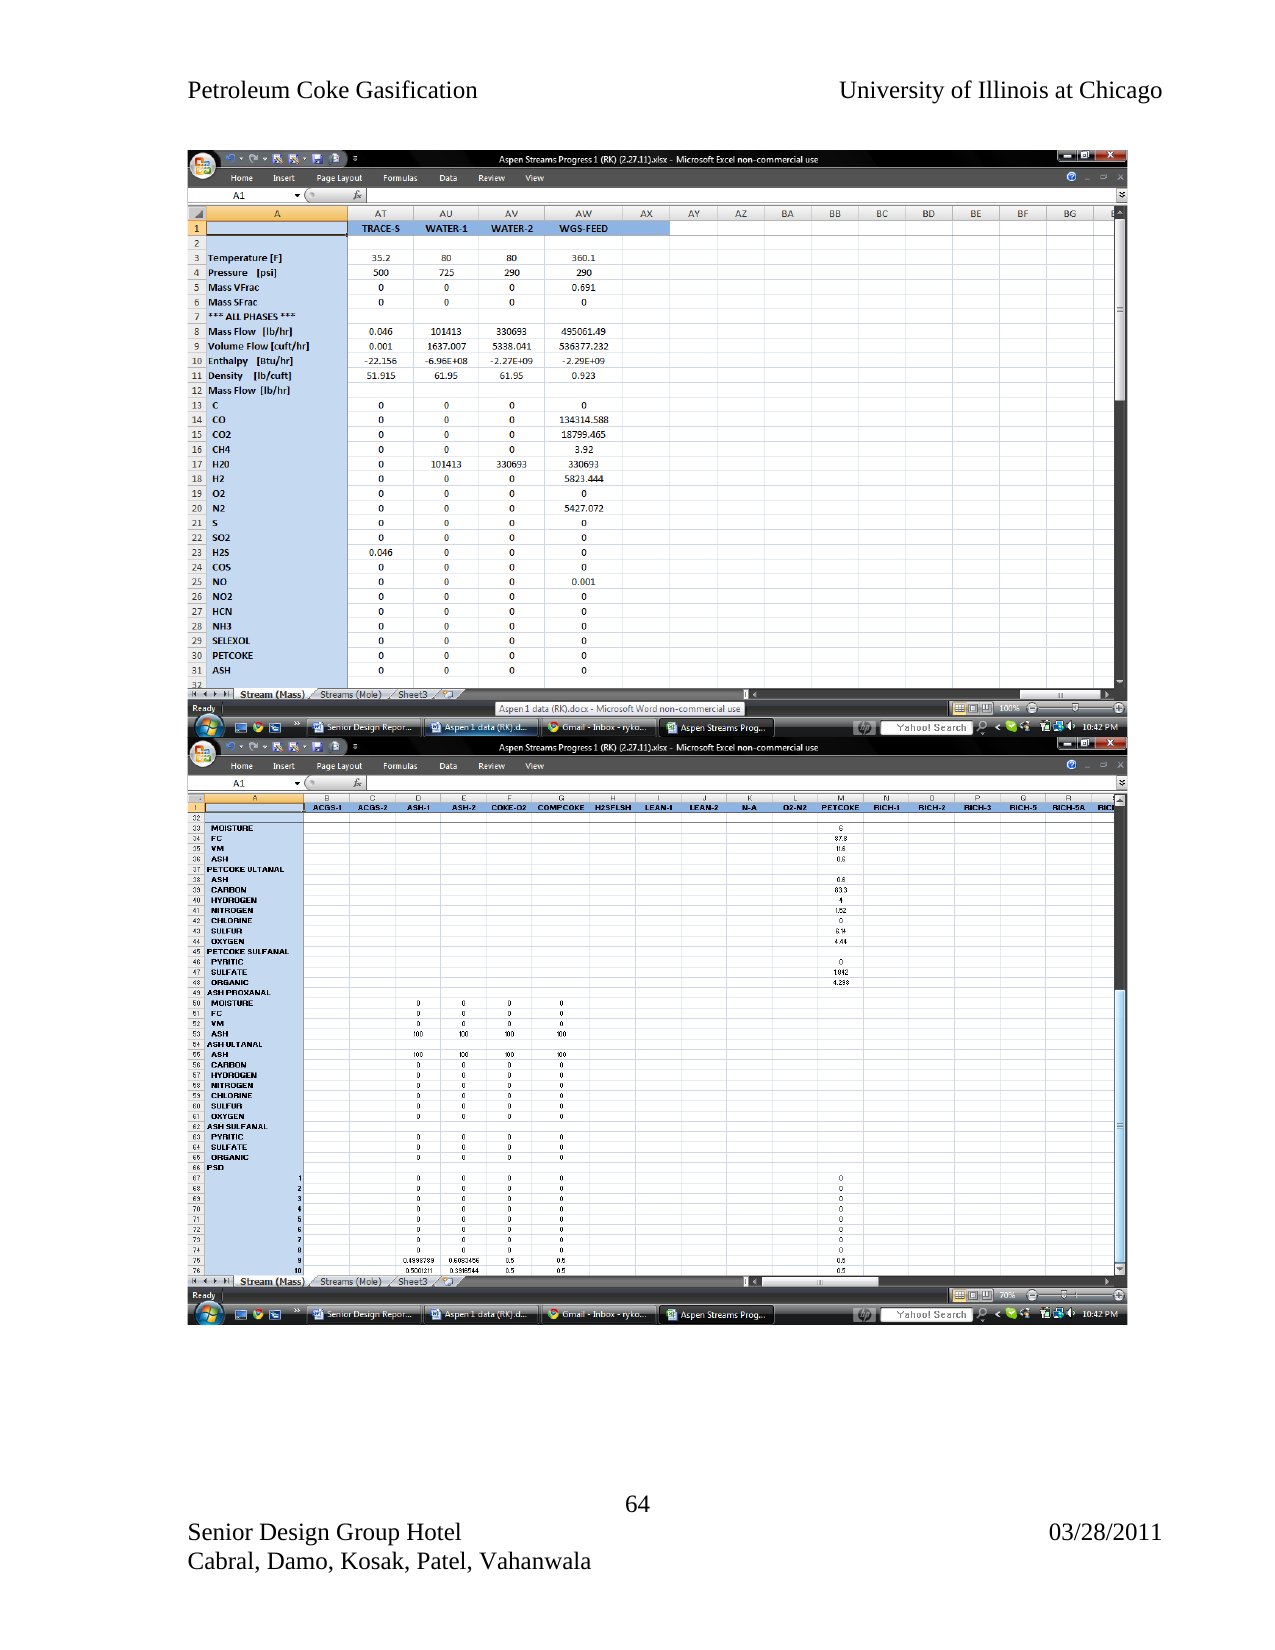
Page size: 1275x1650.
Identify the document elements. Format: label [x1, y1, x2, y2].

picture [187, 150, 1128, 1325]
